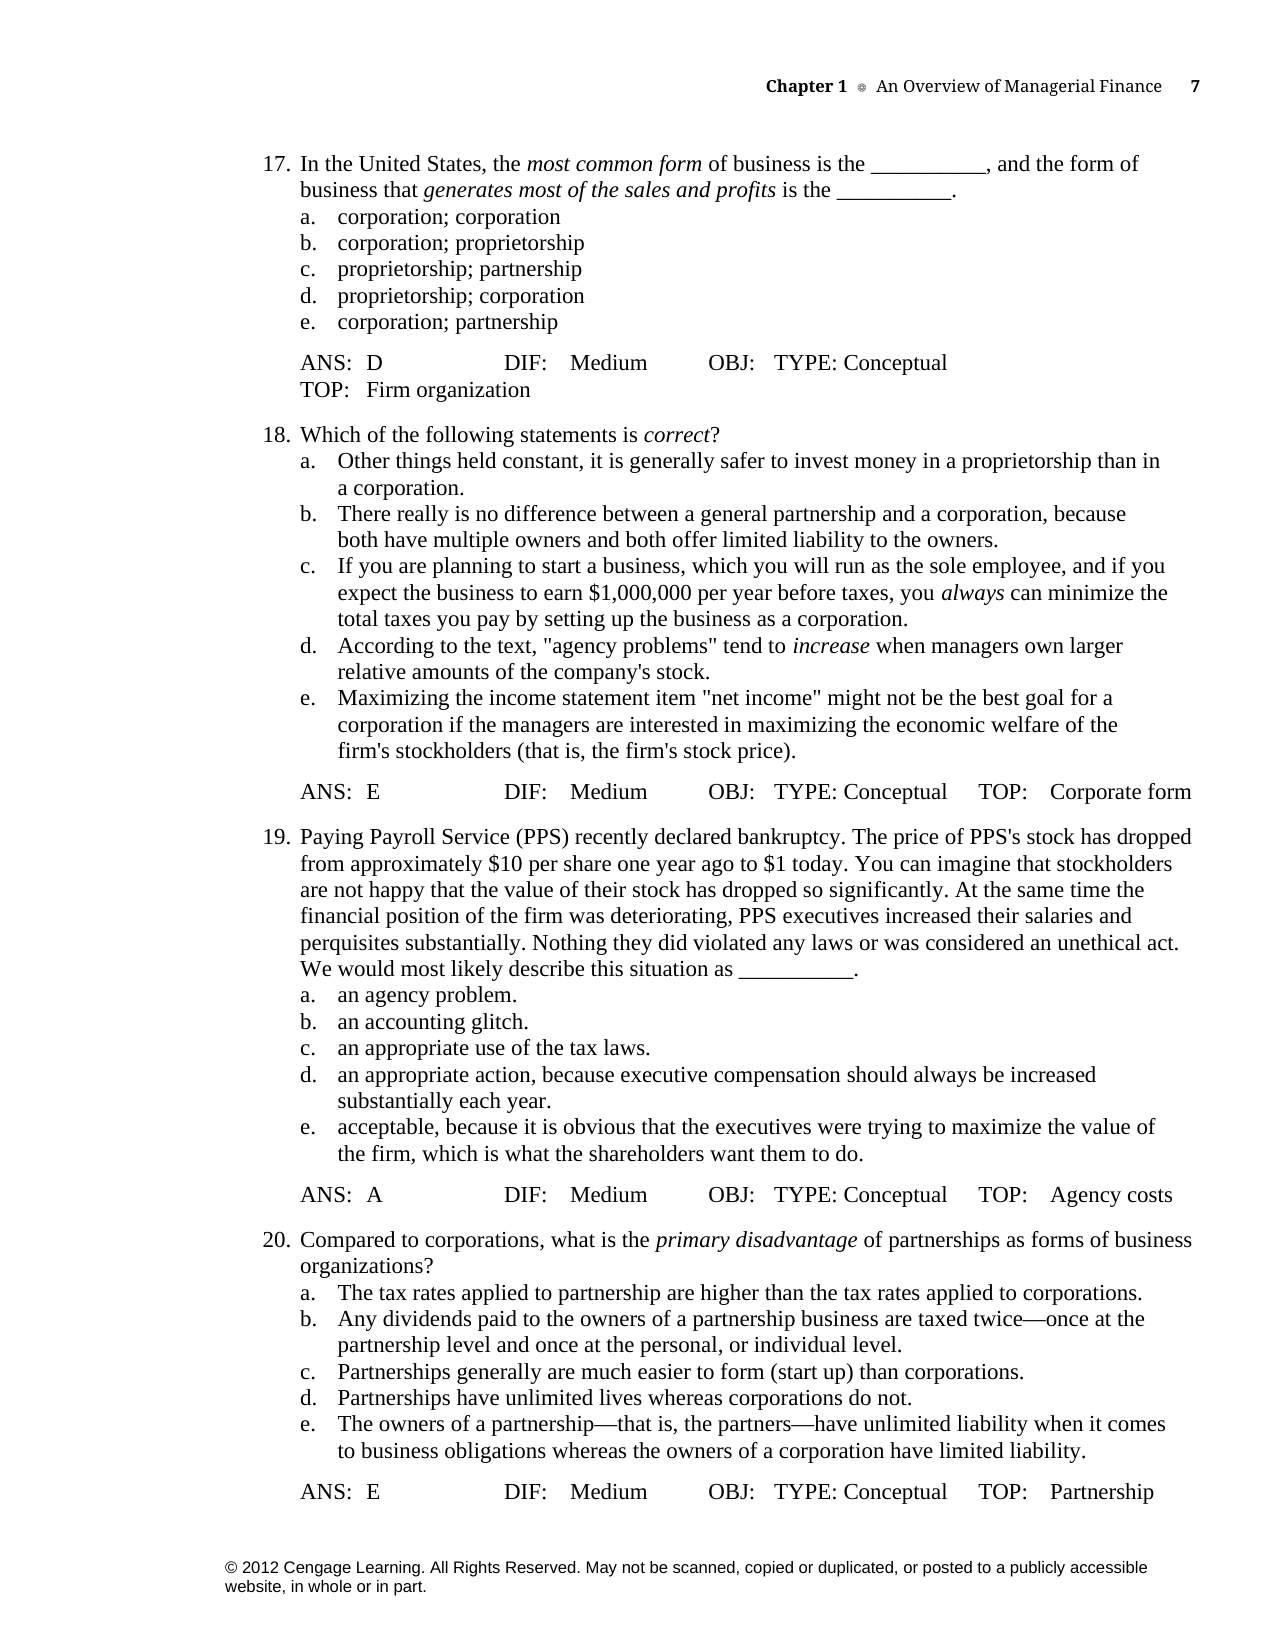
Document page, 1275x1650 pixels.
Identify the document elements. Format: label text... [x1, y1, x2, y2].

table_cell corporation; partnership [333, 308, 1177, 334]
table_cell b. [295, 229, 333, 255]
table_cell b. [295, 1305, 333, 1358]
table_cell If you are planning to start a business, which you will run as the sole employee, and if you expect the business to earn $1,000,000 per year before taxes, you always can minimize the total taxes you pay by setting up the business as a corporation. [333, 553, 1177, 632]
table_cell Maximizing the income statement item "net income" might not be the best goal for a corporation if the managers are interested in maximizing the economic welfare of the firm's stockholders (that is, the firm's stock price). [333, 684, 1177, 763]
text ANS: : Medium OBJ: TYPE: Conceptual TOP: Corporate form [300, 778, 1200, 805]
text ANS: : Medium OBJ: TYPE: Conceptual TOP: Partnership [300, 1478, 1200, 1504]
table_header a. [295, 1279, 333, 1305]
table_header corporation; corporation [333, 203, 1177, 229]
table_cell Any dividends paid to the owners of a partnership business are taxed twice—once at the partnership level and once at the personal, or individual level. [333, 1305, 1177, 1358]
table_header Other things held constant, it is generally safer to invest money in a proprietorship than in a corporation. [333, 447, 1177, 500]
table_cell d. [295, 1061, 333, 1113]
table_cell b. [295, 500, 333, 553]
table_cell an appropriate use of the tax laws. [333, 1034, 1177, 1061]
table_cell e. [295, 1113, 333, 1166]
list In the , the most common form of business is the __________, and the form of business that generates most of the sales and profits is the __________. [262, 150, 1200, 203]
table_header The tax rates applied to partnership are higher than the tax rates applied to corporations. [333, 1279, 1177, 1305]
table_cell According to the text, "agency problems" tend to increase when managers own larger relative amounts of the company's stock. [333, 632, 1177, 684]
table_cell d. [295, 1384, 333, 1411]
table_cell e. [295, 1411, 333, 1463]
table_cell proprietorship; corporation [333, 282, 1177, 308]
table_cell d. [295, 282, 333, 308]
text ANS: A DIF: Medium OBJ: TYPE: Conceptual TOP: Agency costs [300, 1181, 1200, 1207]
list Which of the following statements is correct? [262, 421, 1200, 447]
table_cell Partnerships have unlimited lives whereas corporations do not. [333, 1384, 1177, 1411]
table_cell acceptable, because it is obvious that the executives were trying to maximize the value of the firm, which is what the shareholders want them to do. [333, 1113, 1177, 1166]
table_cell e. [295, 308, 333, 334]
table_cell c. [295, 1034, 333, 1061]
table_cell proprietorship; partnership [333, 255, 1177, 282]
table_cell There really is no difference between a general partnership and a corporation, because both have multiple owners and both offer limited liability to the owners. [333, 500, 1177, 553]
list Compared to corporations, what is the primary disadvantage of partnerships as forms of business organizations? [262, 1226, 1200, 1279]
table_cell corporation; proprietorship [333, 229, 1177, 255]
table_cell The owners of a partnership—that is, the partners—have unlimited liability when it comes to business obligations whereas the owners of a corporation have limited liability. [333, 1411, 1177, 1463]
table_cell Partnerships generally are much easier to form (start up) than corporations. [333, 1358, 1177, 1384]
table_header a. [295, 203, 333, 229]
table_cell an appropriate action, because executive compensation should always be increased substantially each year. [333, 1061, 1177, 1113]
table_cell an accounting glitch. [333, 1008, 1177, 1034]
text ANS: D DIF: Medium OBJ: TYPE: Conceptual [300, 349, 1200, 376]
table_cell c. [295, 1358, 333, 1384]
table_header an agency problem. [333, 982, 1177, 1008]
table_cell e. [295, 684, 333, 763]
table_header a. [295, 982, 333, 1008]
text TOP: Firm organization [300, 376, 1200, 402]
table_header a. [295, 447, 333, 500]
table_cell c. [295, 255, 333, 282]
table_cell b. [295, 1008, 333, 1034]
table_cell d. [295, 632, 333, 684]
table_cell c. [295, 553, 333, 632]
list Paying Payroll Service (PPS) recently declared bankruptcy. The price of PPS's stock has dropped from approximately $10 per share one year ago to $1 today. You can imagine that stockholders are not happy that the value of their stock has dropped so significantly. At the same time the financial position of the firm was deteriorating, PPS executives increased their salaries and perquisites substantially. Nothing they did violated any laws or was considered an unethical act. We would most likely describe this situation as __________. [262, 823, 1200, 982]
